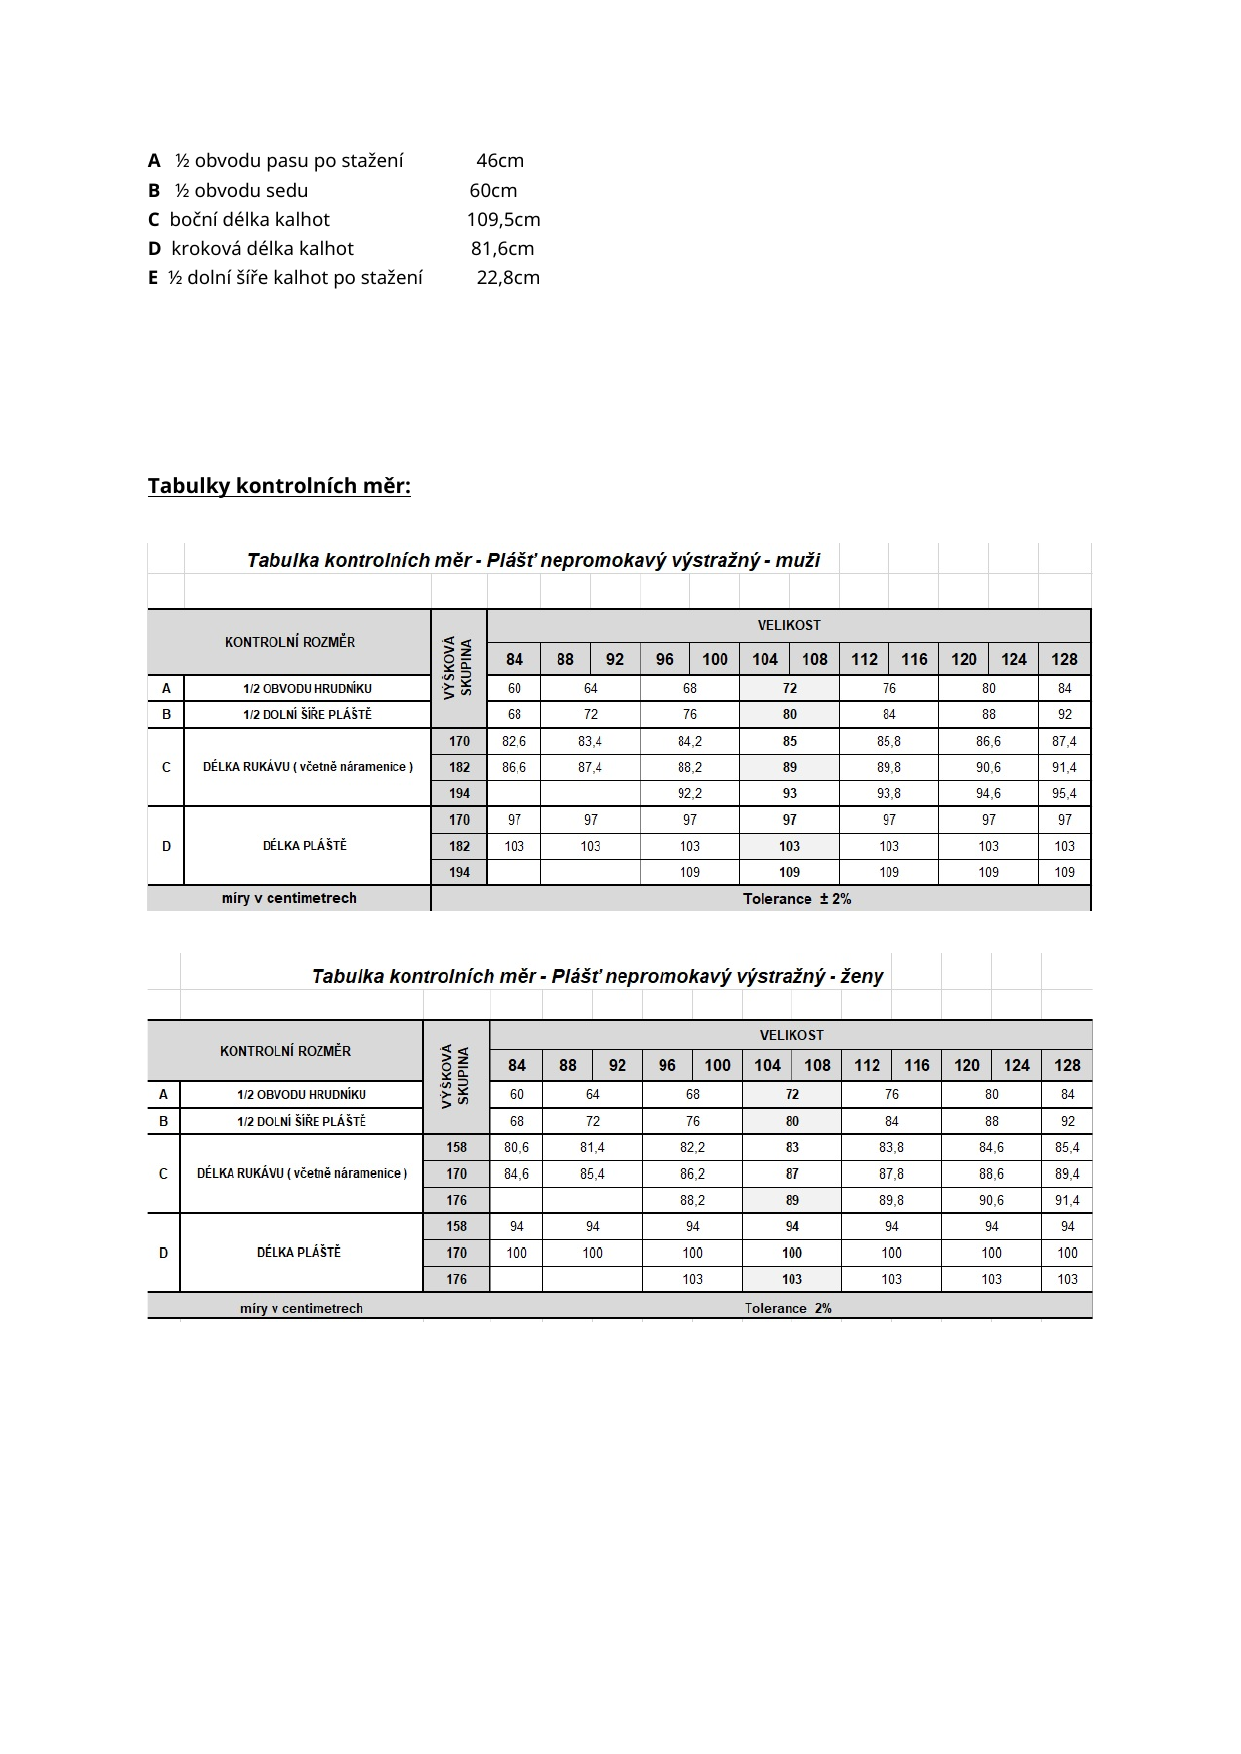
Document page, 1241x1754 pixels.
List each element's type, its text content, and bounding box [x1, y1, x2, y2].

text B ½ obvodu sedu 60cm [148, 177, 1093, 202]
text D kroková délka kalhot 81,6cm [148, 235, 1093, 261]
picture [147, 543, 1093, 911]
text E ½ dolní šíře kalhot po stažení 22,8cm [148, 265, 1093, 290]
text C boční délka kalhot 109,5cm [148, 206, 1093, 232]
text A ½ obvodu pasu po stažení 46cm [148, 148, 1093, 173]
picture [147, 953, 1093, 1322]
list Tabulky kontrolních měr: [148, 471, 1093, 500]
